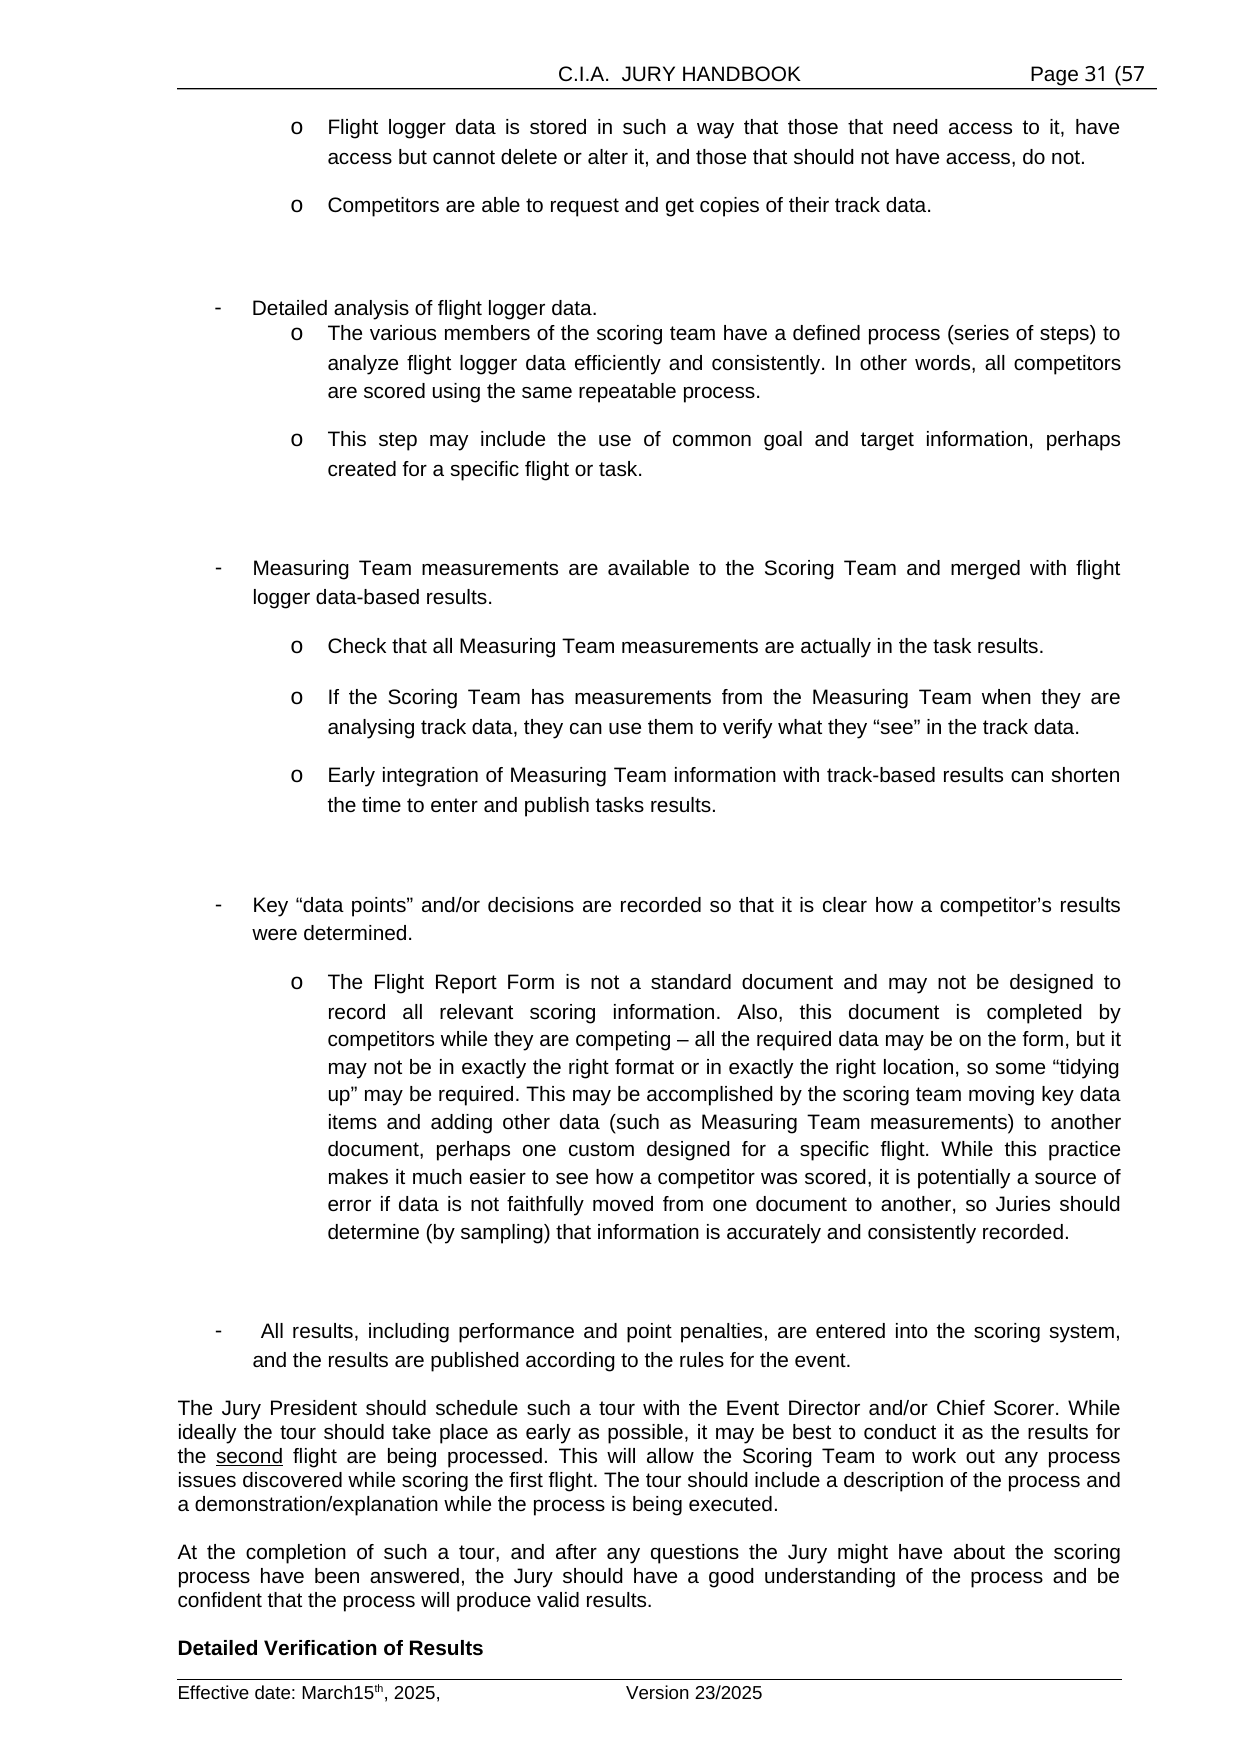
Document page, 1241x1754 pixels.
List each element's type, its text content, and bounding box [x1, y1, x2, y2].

list Early integration of Measuring Team information with track-based results can shorten the time to enter and publish tasks results. [290, 763, 1122, 817]
list If the Scoring Team has measurements from the Measuring Team when they are analysing track data, they can use them to verify what they “see” in the track data. [290, 685, 1122, 739]
text Detailed Verification of Results [177, 1636, 1122, 1660]
text The Jury President should schedule such a tour with the Event Director and/or Chief Scorer. While ideally the tour should take place as early as possible, it may be best to conduct it as the results for the second flight are being processed. This will allow the Scoring Team to work out any process issues discovered while scoring the first flight. The tour should include a description of the process and a demonstration/explanation while the process is being executed. [177, 1396, 1122, 1516]
list Flight logger data is stored in such a way that those that need access to it, have access but cannot delete or alter it, and those that should not have access, do not. [290, 114, 1122, 168]
list Key “data points” and/or decisions are recorded so that it is clear how a competitor’s results were determined. [215, 890, 1122, 945]
list Competitors are able to request and get copies of their track data. [290, 193, 1122, 219]
text At the completion of such a tour, and after any questions the Jury might have about the scoring process have been answered, the Jury should have a good understanding of the process and be confident that the process will produce valid results. [177, 1540, 1122, 1612]
list All results, including performance and point penalties, are entered into the scoring system, and the results are published according to the rules for the event. [215, 1316, 1122, 1372]
list Check that all Measuring Team measurements are actually in the task results. [290, 633, 1122, 660]
list This step may include the use of common goal and target information, perhaps created for a specific flight or task. [290, 427, 1122, 481]
list The various members of the scoring team have a defined process (series of steps) to analyze flight logger data efficiently and consistently. In other words, all competitors are scored using the same repeatable process. [290, 321, 1122, 402]
list The Flight Report Form is not a standard document and may not be designed to record all relevant scoring information. Also, this document is completed by competitors while they are competing – all the required data may be on the form, but it may not be in exactly the right format or in exactly the right location, so some “tidying up” may be required. This may be accomplished by the scoring team moving key data items and adding other data (such as Measuring Team measurements) to another document, perhaps one custom designed for a specific flight. While this practice makes it much easier to see how a competitor was scored, it is potentially a source of error if data is not faithfully moved from one document to another, so Juries should determine (by sampling) that information is accurately and consistently recorded. [290, 969, 1122, 1243]
list Detailed analysis of flight logger data. [214, 293, 1122, 321]
list Measuring Team measurements are available to the Scoring Team and merged with flight logger data-based results. [215, 553, 1122, 609]
